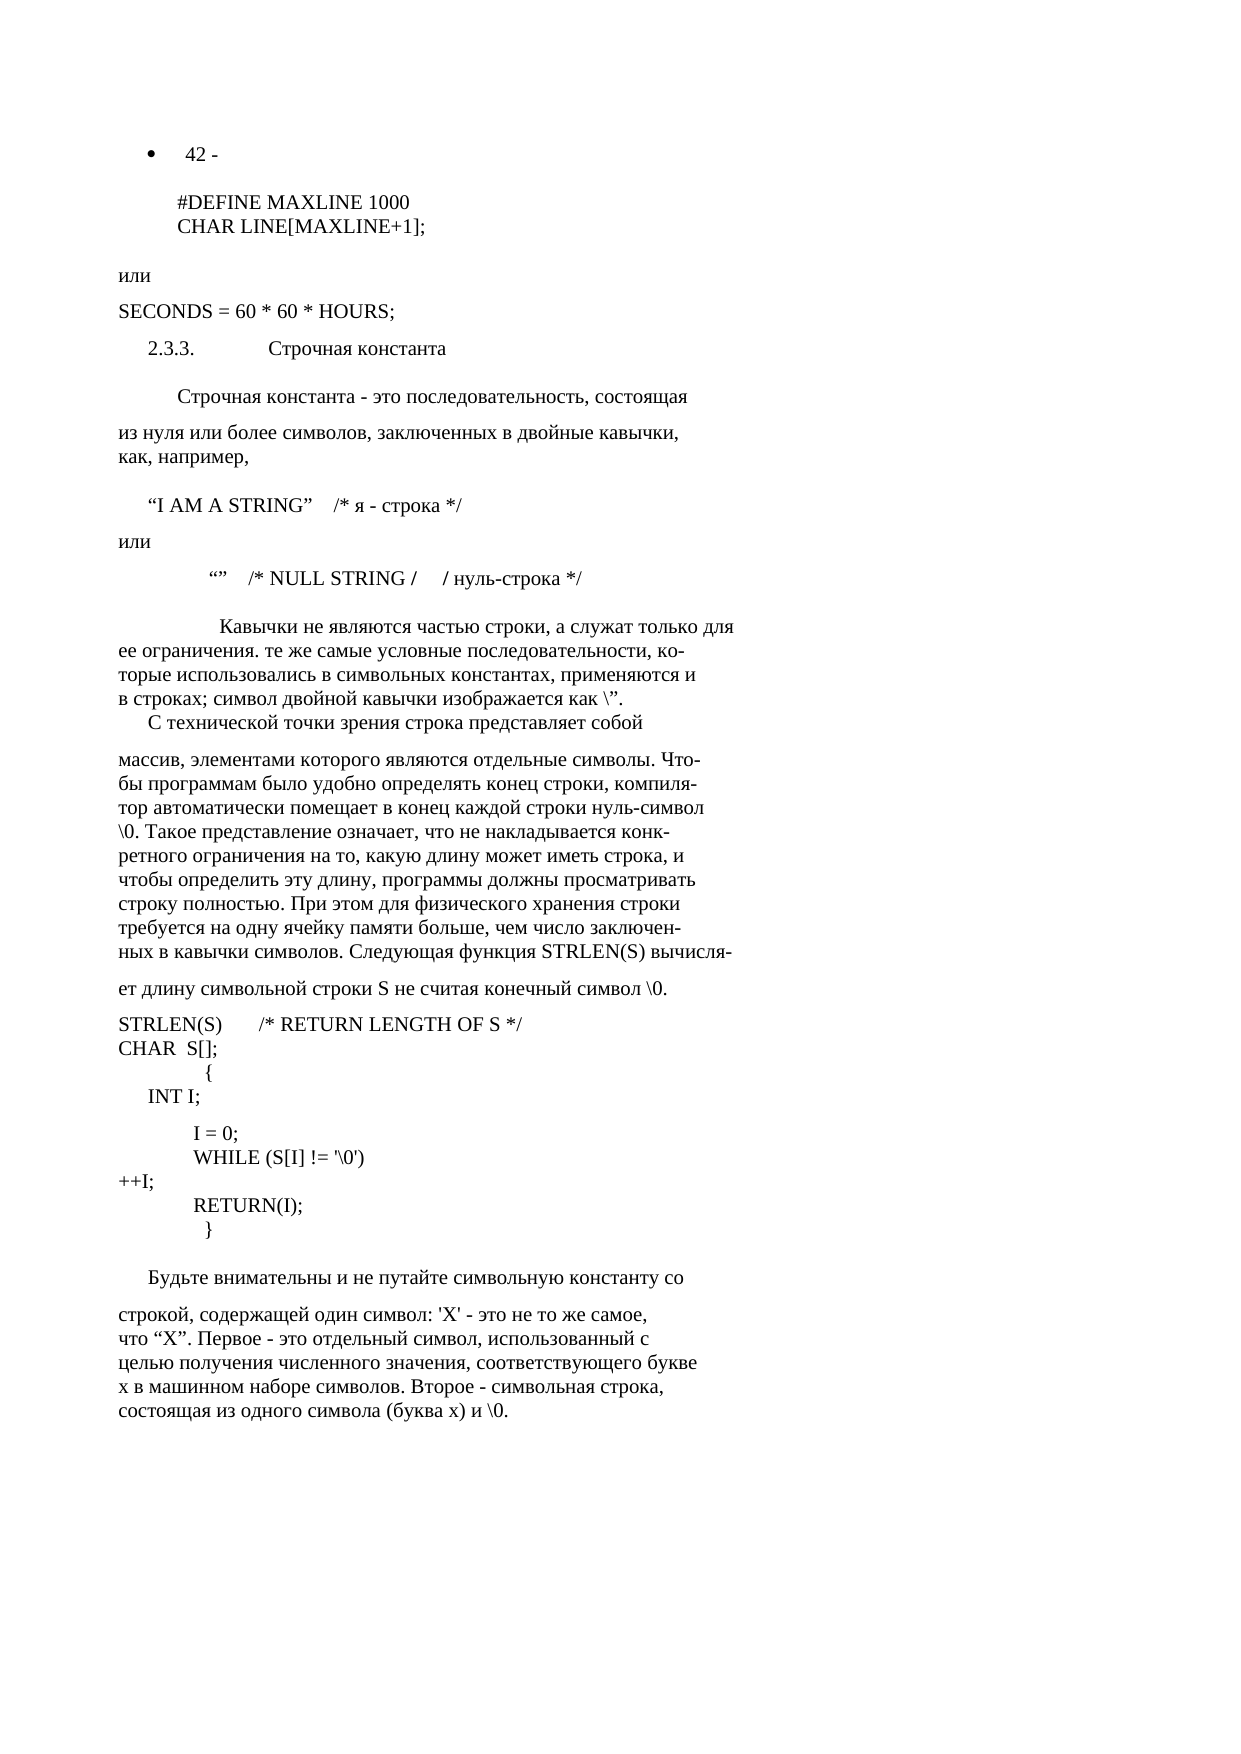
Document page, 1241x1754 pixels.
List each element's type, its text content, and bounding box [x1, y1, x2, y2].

list чтобы определить эту длину, программы должны просматривать [118, 867, 1122, 891]
text RETURN(I); [193, 1193, 1122, 1217]
list торые использовались в символьных константах, применяются и [118, 662, 1122, 686]
list бы программам было удобно определять конец строки, компиля- [118, 771, 1122, 795]
list ее ограничения. те же самые условные последовательности, ко- [118, 638, 1122, 662]
text С технической точки зрения строка представляет собой [148, 710, 1122, 734]
text Будьте внимательны и не путайте символьную константу со [148, 1265, 1122, 1289]
text ет длину символьной строки S не считая конечный символ \0. [118, 976, 1122, 1000]
list Строчная константа - это последовательность, состоящая [177, 384, 1122, 408]
text INT I; [148, 1084, 1122, 1108]
list 2.3.3. Строчная константа [148, 336, 1122, 360]
text } [118, 1217, 1122, 1241]
text “I AM A STRING” /* я - строка */ [148, 492, 1122, 517]
list ретного ограничения на то, какую длину может иметь строка, и [118, 843, 1122, 867]
list целью получения численного значения, соответствующего букве [118, 1350, 1122, 1374]
list х в машинном наборе символов. Второе - символьная строка, [118, 1374, 1122, 1398]
list тор автоматически помещает в конец каждой строки нуль-символ [118, 795, 1122, 819]
list в строках; символ двойной кавычки изображается как \”. [118, 686, 1122, 710]
list CHAR S[]; [118, 1036, 1122, 1060]
text или [118, 529, 1122, 553]
list 42 - [148, 142, 1122, 166]
list CHAR LINE[MAXLINE+1]; [177, 214, 1122, 238]
list \0. Такое представление означает, что не накладывается конк- [118, 819, 1122, 843]
list как, например, [118, 444, 1122, 468]
text или [118, 262, 1122, 287]
text ных в кавычки символов. Следующая функция STRLEN(S) вычисля- [118, 939, 1122, 963]
text I = 0; [193, 1121, 1122, 1145]
list строкой, содержащей один символ: 'X' - это не то же самое, [118, 1302, 1122, 1326]
text Кавычки не являются частью строки, а служат только для [118, 614, 1122, 638]
list STRLEN(S) /* RETURN LENGTH OF S */ [118, 1012, 1122, 1036]
list строку полностью. При этом для физического хранения строки [118, 891, 1122, 915]
list #DEFINE MAXLINE 1000 [177, 190, 1122, 214]
list из нуля или более символов, заключенных в двойные кавычки, [118, 420, 1122, 444]
list требуется на одну ячейку памяти больше, чем число заключен- [118, 915, 1122, 939]
list что “X”. Первое - это отдельный символ, использованный с [118, 1326, 1122, 1350]
list состоящая из одного символа (буква х) и \0. [118, 1398, 1122, 1422]
text SECONDS = 60 * 60 * HOURS; [118, 299, 1122, 323]
list массив, элементами которого являются отдельные символы. Что- [118, 747, 1122, 771]
text “” /* NULL STRING / / нуль-строка */ [118, 566, 1122, 590]
text { [118, 1060, 1122, 1084]
text WHILE (S[I] != '\0') [193, 1145, 1122, 1169]
text ++I; [118, 1169, 1122, 1193]
